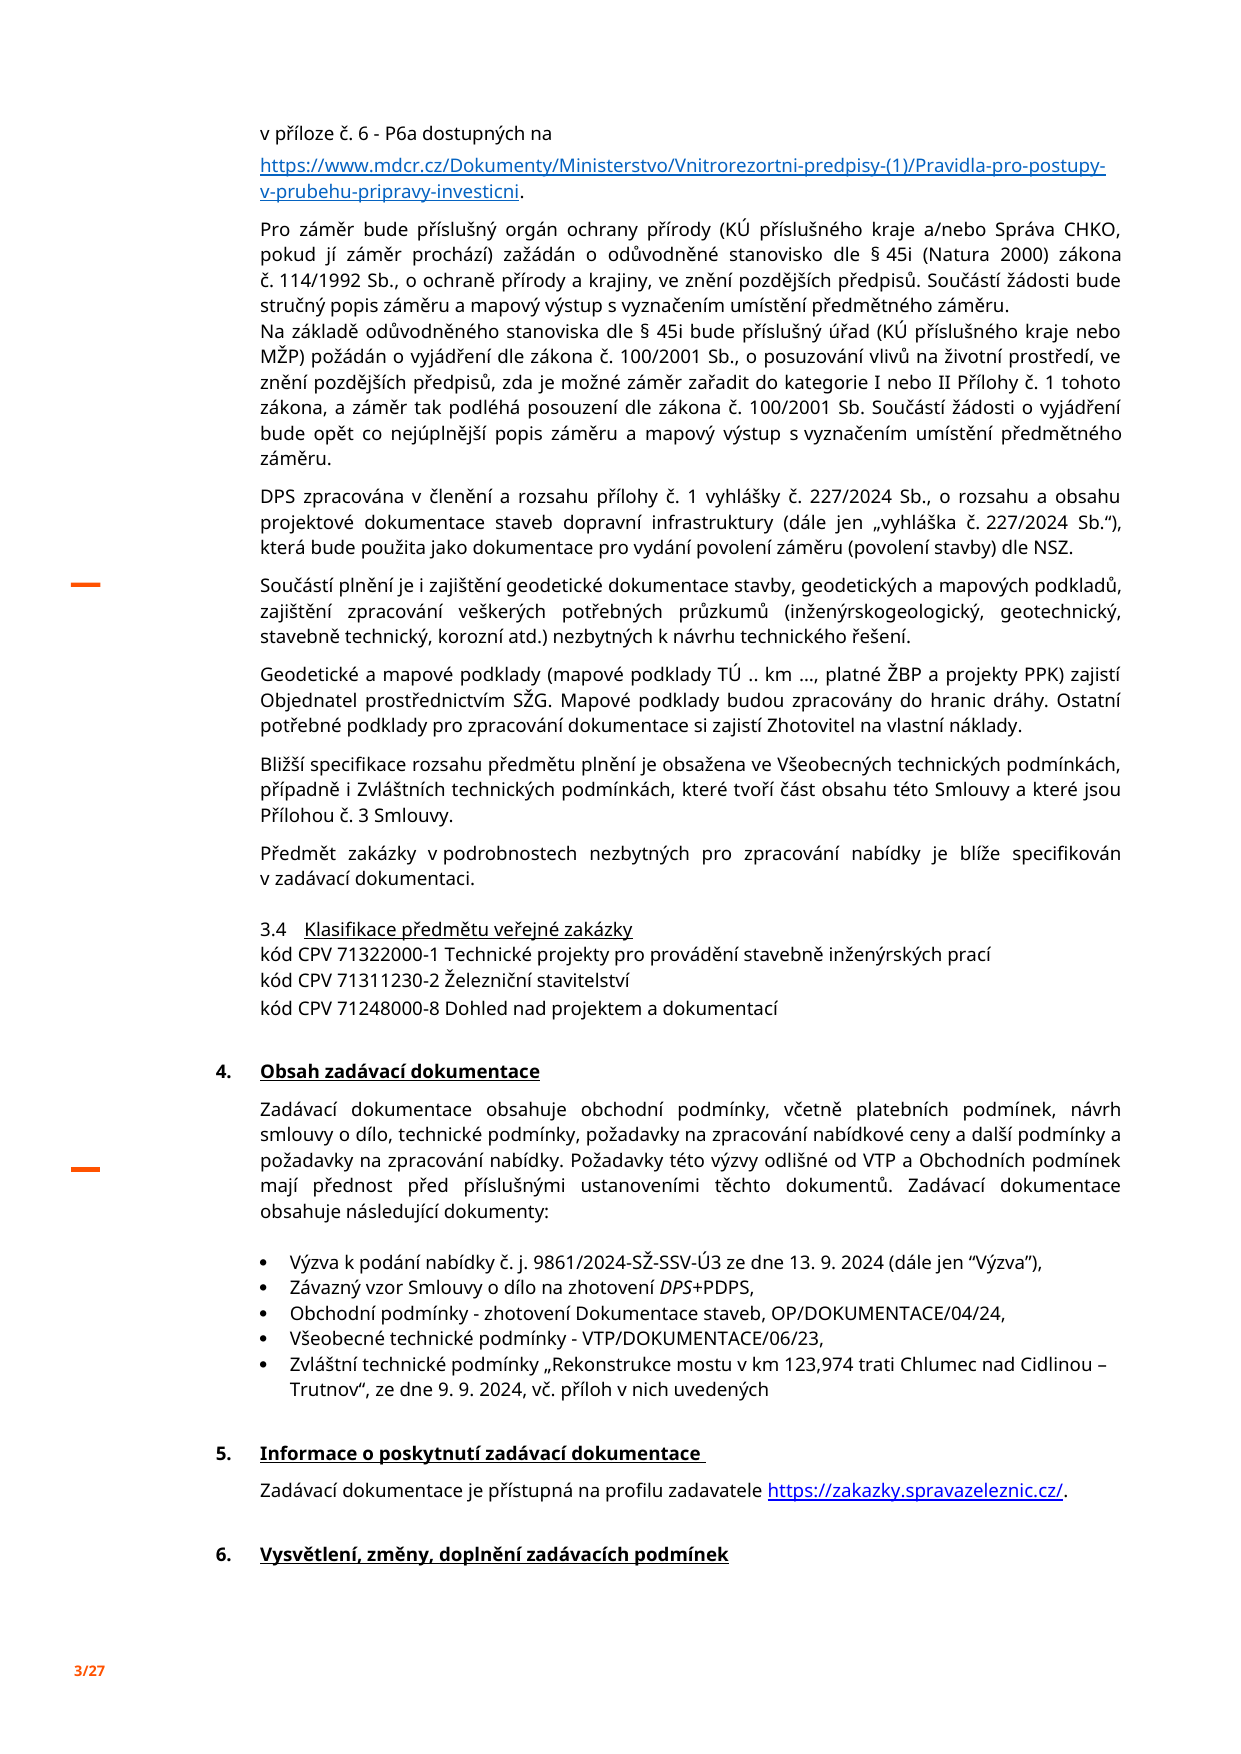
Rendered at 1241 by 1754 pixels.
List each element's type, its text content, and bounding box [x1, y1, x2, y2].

text DPS zpracována v členění a rozsahu přílohy č. 1 vyhlášky č. 227/2024 Sb., o rozsahu a obsahu projektové dokumentace staveb dopravní infrastruktury (dále jen „vyhláška č. 227/2024 Sb.“), která bude použita jako dokumentace pro vydání povolení záměru (povolení stavby) dle NSZ. [260, 484, 1122, 560]
text https://www.mdcr.cz/Dokumenty/Ministerstvo/Vnitrorezortni-predpisy-(1)/Pravidla-pro-postupy-v-prubehu-pripravy-investicni. [260, 152, 1116, 203]
list Obchodní podmínky - zhotovení Dokumentace staveb, OP/DOKUMENTACE/04/24, [260, 1300, 1122, 1326]
list Obsah zadávací dokumentace [216, 1058, 1122, 1083]
text Zadávací dokumentace obsahuje obchodní podmínky, včetně platebních podmínek, návrh smlouvy o dílo, technické podmínky, požadavky na zpracování nabídkové ceny a další podmínky a požadavky na zpracování nabídky. Požadavky této výzvy odlišné od VTP a Obchodních podmínek mají přednost před příslušnými ustanoveními těchto dokumentů. Zadávací dokumentace obsahuje následující dokumenty: [260, 1096, 1122, 1224]
list Závazný vzor Smlouvy o dílo na zhotovení DPS+PDPS, [260, 1275, 1122, 1300]
list kód CPV 71311230-2 Železniční stavitelství [260, 967, 1122, 992]
text Předmět zakázky v podrobnostech nezbytných pro zpracování nabídky je blíže specifikován v zadávací dokumentaci. [260, 840, 1122, 891]
text Geodetické a mapové podklady (mapové podklady TÚ .. km …, platné ŽBP a projekty PPK) zajistí Objednatel prostřednictvím SŽG. Mapové podklady budou zpracovány do hranic dráhy. Ostatní potřebné podklady pro zpracování dokumentace si zajistí Zhotovitel na vlastní náklady. [260, 662, 1122, 738]
text Součástí plnění je i zajištění geodetické dokumentace stavby, geodetických a mapových podkladů, zajištění zpracování veškerých potřebných průzkumů (inženýrskogeologický, geotechnický, stavebně technický, korozní atd.) nezbytných k návrhu technického řešení. [260, 573, 1122, 649]
text kód CPV 71322000-1 Technické projekty pro provádění stavebně inženýrských prací [260, 941, 1122, 967]
text kód CPV 71248000-8 Dohled nad projektem a dokumentací [260, 995, 1122, 1021]
list Zvláštní technické podmínky „Rekonstrukce mostu v km 123,974 trati Chlumec nad Cidlinou – Trutnov“, ze dne 9. 9. 2024, vč. příloh v nich uvedených [260, 1351, 1122, 1402]
list Klasifikace předmětu veřejné zakázky [260, 916, 1122, 941]
list Všeobecné technické podmínky - VTP/DOKUMENTACE/06/23, [260, 1326, 1122, 1351]
list Informace o poskytnutí zadávací dokumentace [216, 1440, 1122, 1465]
list Výzva k podání nabídky č. j. 9861/2024-SŽ-SSV-Ú3 ze dne 13. 9. 2024 (dále jen “Výzva”), [260, 1249, 1122, 1275]
text Bližší specifikace rozsahu předmětu plnění je obsažena ve Všeobecných technických podmínkách, případně i Zvláštních technických podmínkách, které tvoří část obsahu této Smlouvy a které jsou Přílohou č. 3 Smlouvy. [260, 751, 1122, 827]
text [260, 121, 1116, 146]
list Vysvětlení, změny, doplnění zadávacích podmínek [216, 1541, 1122, 1566]
text Pro záměr bude příslušný orgán ochrany přírody (KÚ příslušného kraje a/nebo Správa CHKO, pokud jí záměr prochází) zažádán o odůvodněné stanovisko dle § 45i (Natura 2000) zákona č. 114/1992 Sb., o ochraně přírody a krajiny, ve znění pozdějších předpisů. Součástí žádosti bude stručný popis záměru a mapový výstup s vyznačením umístění předmětného záměru. [260, 216, 1122, 318]
text Na základě odůvodněného stanoviska dle § 45i bude příslušný úřad (KÚ příslušného kraje nebo MŽP) požádán o vyjádření dle zákona č. 100/2001 Sb., o posuzování vlivů na životní prostředí, ve znění pozdějších předpisů, zda je možné záměr zařadit do kategorie I nebo II Přílohy č. 1 tohoto zákona, a záměr tak podléhá posouzení dle zákona č. 100/2001 Sb. Součástí žádosti o vyjádření bude opět co nejúplnější popis záměru a mapový výstup s vyznačením umístění předmětného záměru. [260, 318, 1122, 471]
text Zadávací dokumentace je přístupná na profilu zadavatele https://zakazky.spravazeleznic.cz/. [260, 1478, 1122, 1503]
